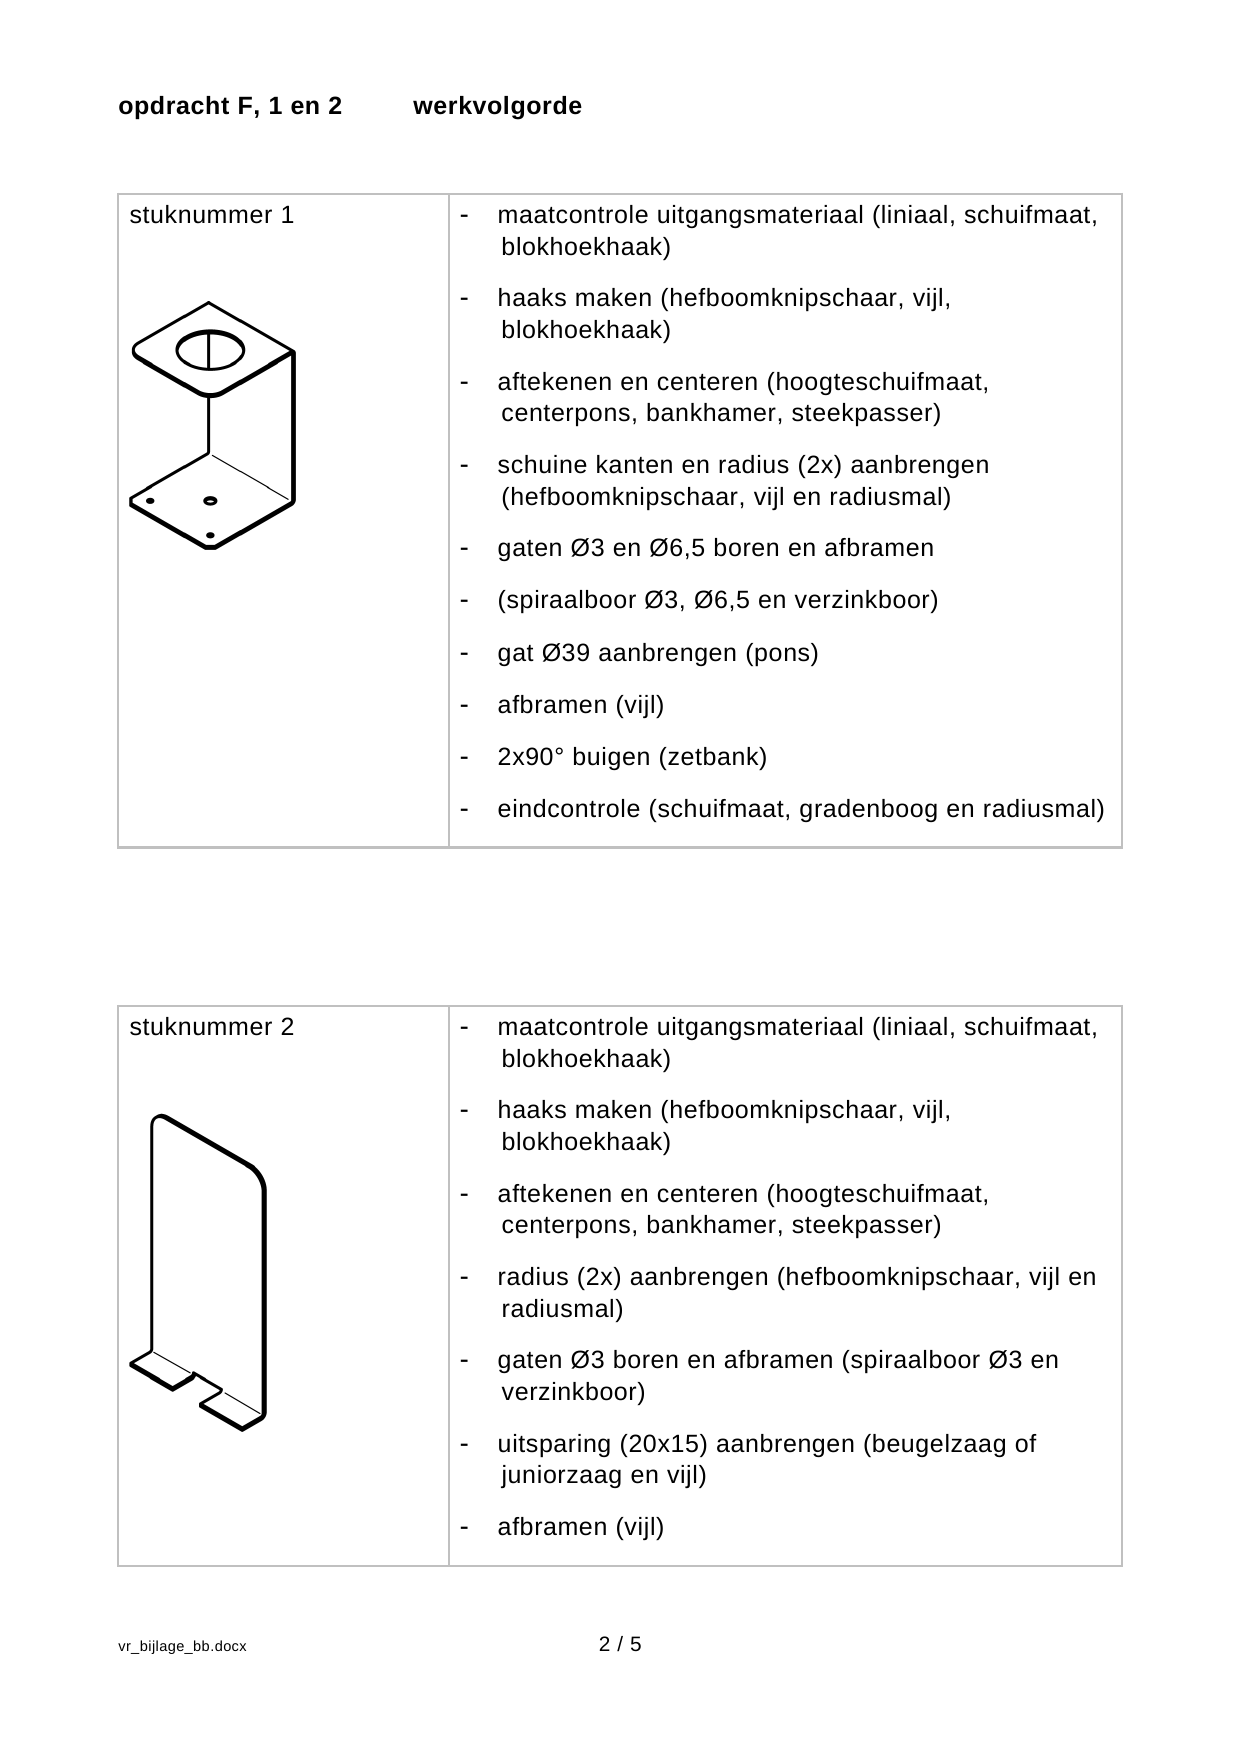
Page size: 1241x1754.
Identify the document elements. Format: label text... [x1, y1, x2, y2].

table_header stuknummer 1 [119, 195, 448, 846]
table_header stuknummer 2 [119, 1007, 448, 1565]
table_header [450, 1007, 1121, 1565]
picture [129, 1113, 267, 1432]
text opdracht F, 1 en 2 werkvolgorde [118, 88, 1122, 120]
table_header maatcontrole uitgangsmateriaal (liniaal, schuifmaat, blokhoekhaak) haaks maken (hefboomknipschaar, vijl, blokhoekhaak) aftekenen en centeren (hoogteschuifmaat, centerpons, bankhamer, steekpasser) schuine kanten en radius (2x) aanbrengen (hefboomknipschaar, vijl en radiusmal) gaten Ø3 en Ø6,5 boren en afbramen (spiraalboor Ø3, Ø6,5 en verzinkboor) gat Ø39 aanbrengen (pons) afbramen (vijl) 2x90° buigen (zetbank) eindcontrole (schuifmaat, gradenboog en radiusmal) [450, 195, 1121, 846]
picture [129, 301, 296, 550]
